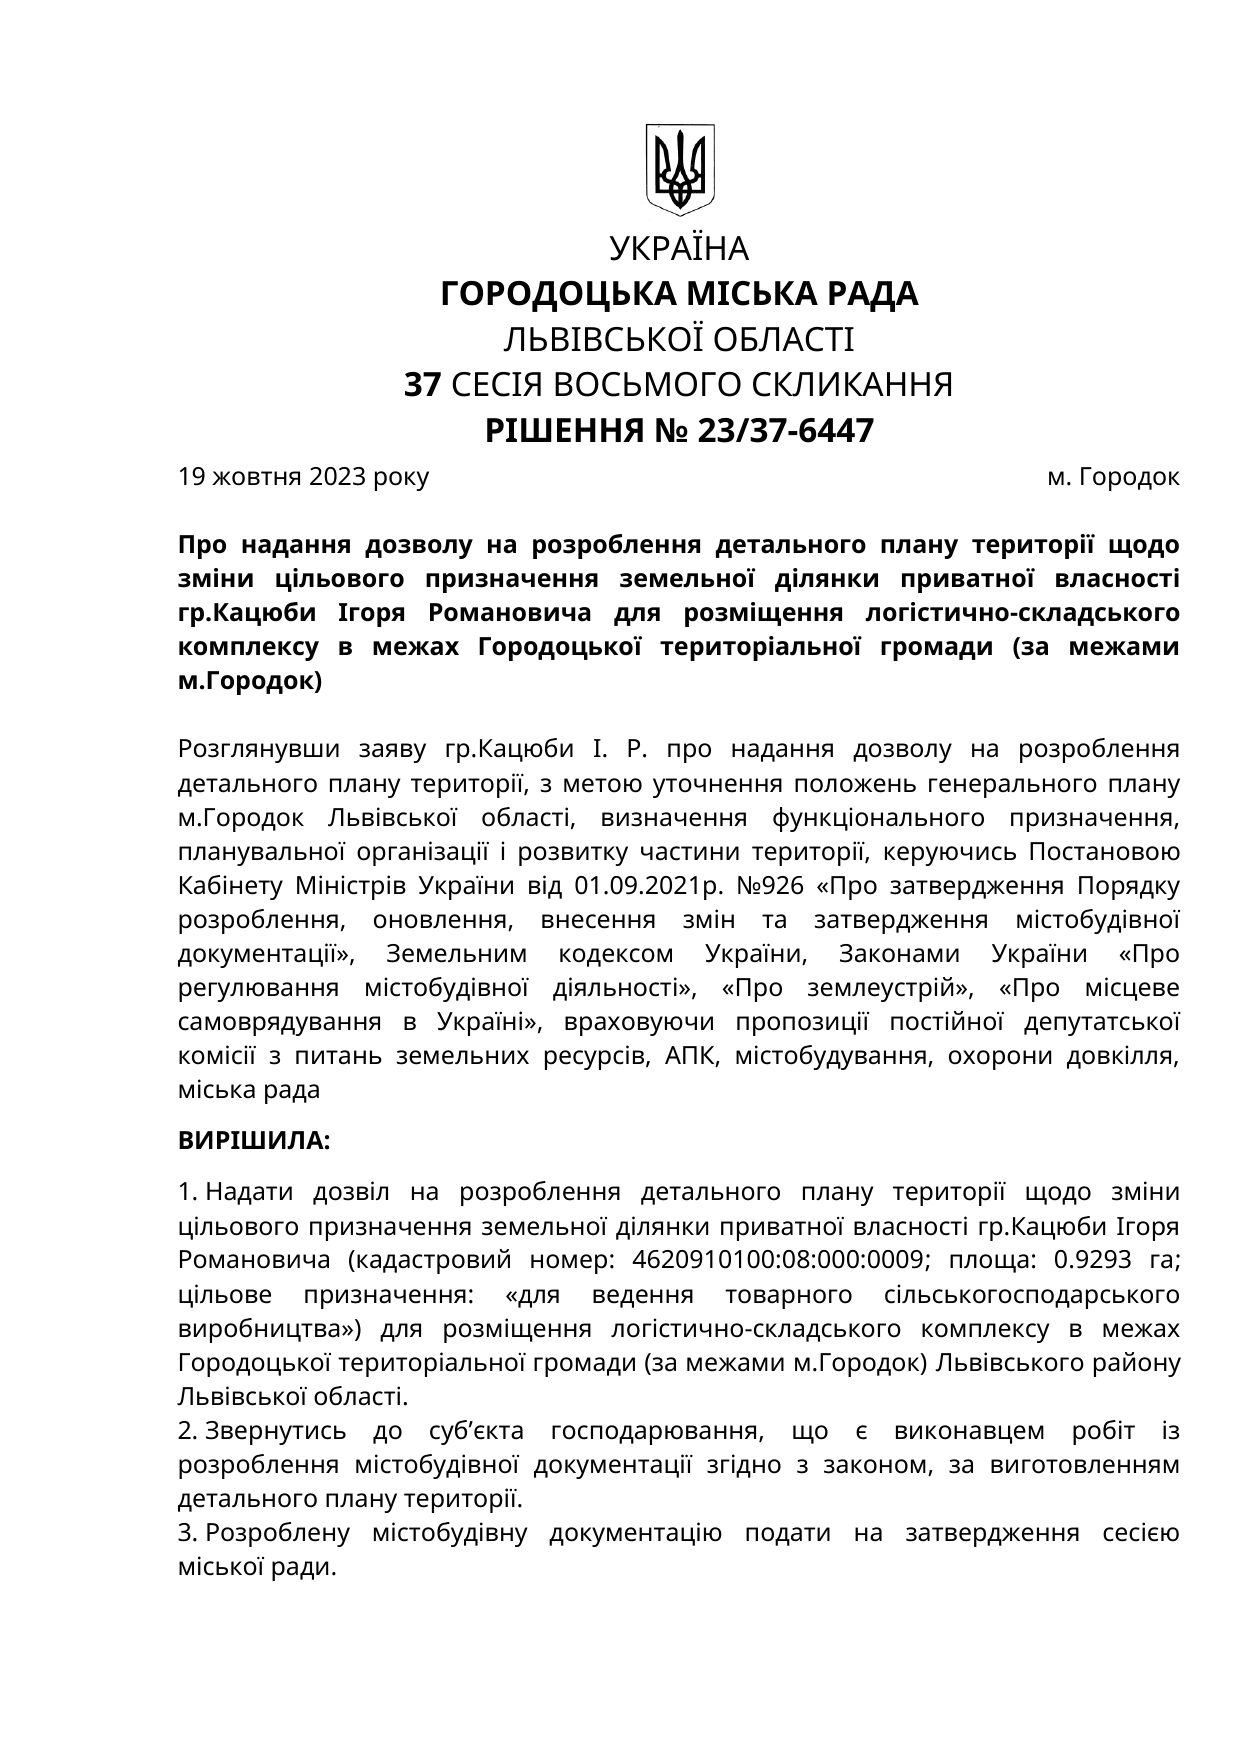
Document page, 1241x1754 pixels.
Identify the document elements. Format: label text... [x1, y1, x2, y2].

text ВИРІШИЛА: [177, 1123, 1181, 1157]
text Розглянувши заяву гр.Кацюби І. Р. про надання дозволу на розроблення детального плану території, з метою уточнення положень генерального плану м.Городок Львівської області, визначення функціонального призначення, планувальної організації і розвитку частини території, керуючись Постановою Кабінету Міністрів України від 01.09.2021р. №926 «Про затвердження Порядку розроблення, оновлення, внесення змін та затвердження містобудівної документації», Земельним кодексом України, Законами України «Про регулювання містобудівної діяльності», «Про землеустрій», «Про місцеве самоврядування в Україні», враховуючи пропозиції постійної депутатської комісії з питань земельних ресурсів, АПК, містобудування, охорони довкілля, міська рада [177, 731, 1181, 1106]
picture [633, 118, 726, 221]
text ЛЬВІВСЬКОЇ ОБЛАСТІ [177, 316, 1181, 361]
text РІШЕННЯ № 23/37-6447 [177, 406, 1181, 452]
text 19 жовтня 2023 року м. Городок [177, 459, 1181, 493]
text ГОРОДОЦЬКА МІСЬКА РАДА [177, 270, 1181, 316]
text 37 сесія восьмого скликання [177, 361, 1181, 406]
list Надати дозвіл на розроблення детального плану території щодо зміни цільового призначення земельної ділянки приватної власності гр.Кацюби Ігоря Романовича (кадастровий номер: 4620910100:08:000:0009; площа: 0.9293 га; цільове призначення: «для ведення товарного сільськогосподарського виробництва») для розміщення логістично-складського комплексу в межах Городоцької територіальної громади (за межами м.Городок) Львівського району Львівської області. [177, 1174, 1181, 1412]
list Звернутись до суб’єкта господарювання, що є виконавцем робіт із розроблення містобудівної документації згідно з законом, за виготовленням детального плану території. [177, 1412, 1181, 1515]
text Про надання дозволу на розроблення детального плану території щодо зміни цільового призначення земельної ділянки приватної власності гр.Кацюби Ігоря Романовича для розміщення логістично-складського комплексу в межах Городоцької територіальної громади (за межами м.Городок) [177, 527, 1181, 697]
text УКРАЇНА [177, 225, 1181, 270]
list Розроблену містобудівну документацію подати на затвердження сесією міської ради. [177, 1515, 1181, 1583]
